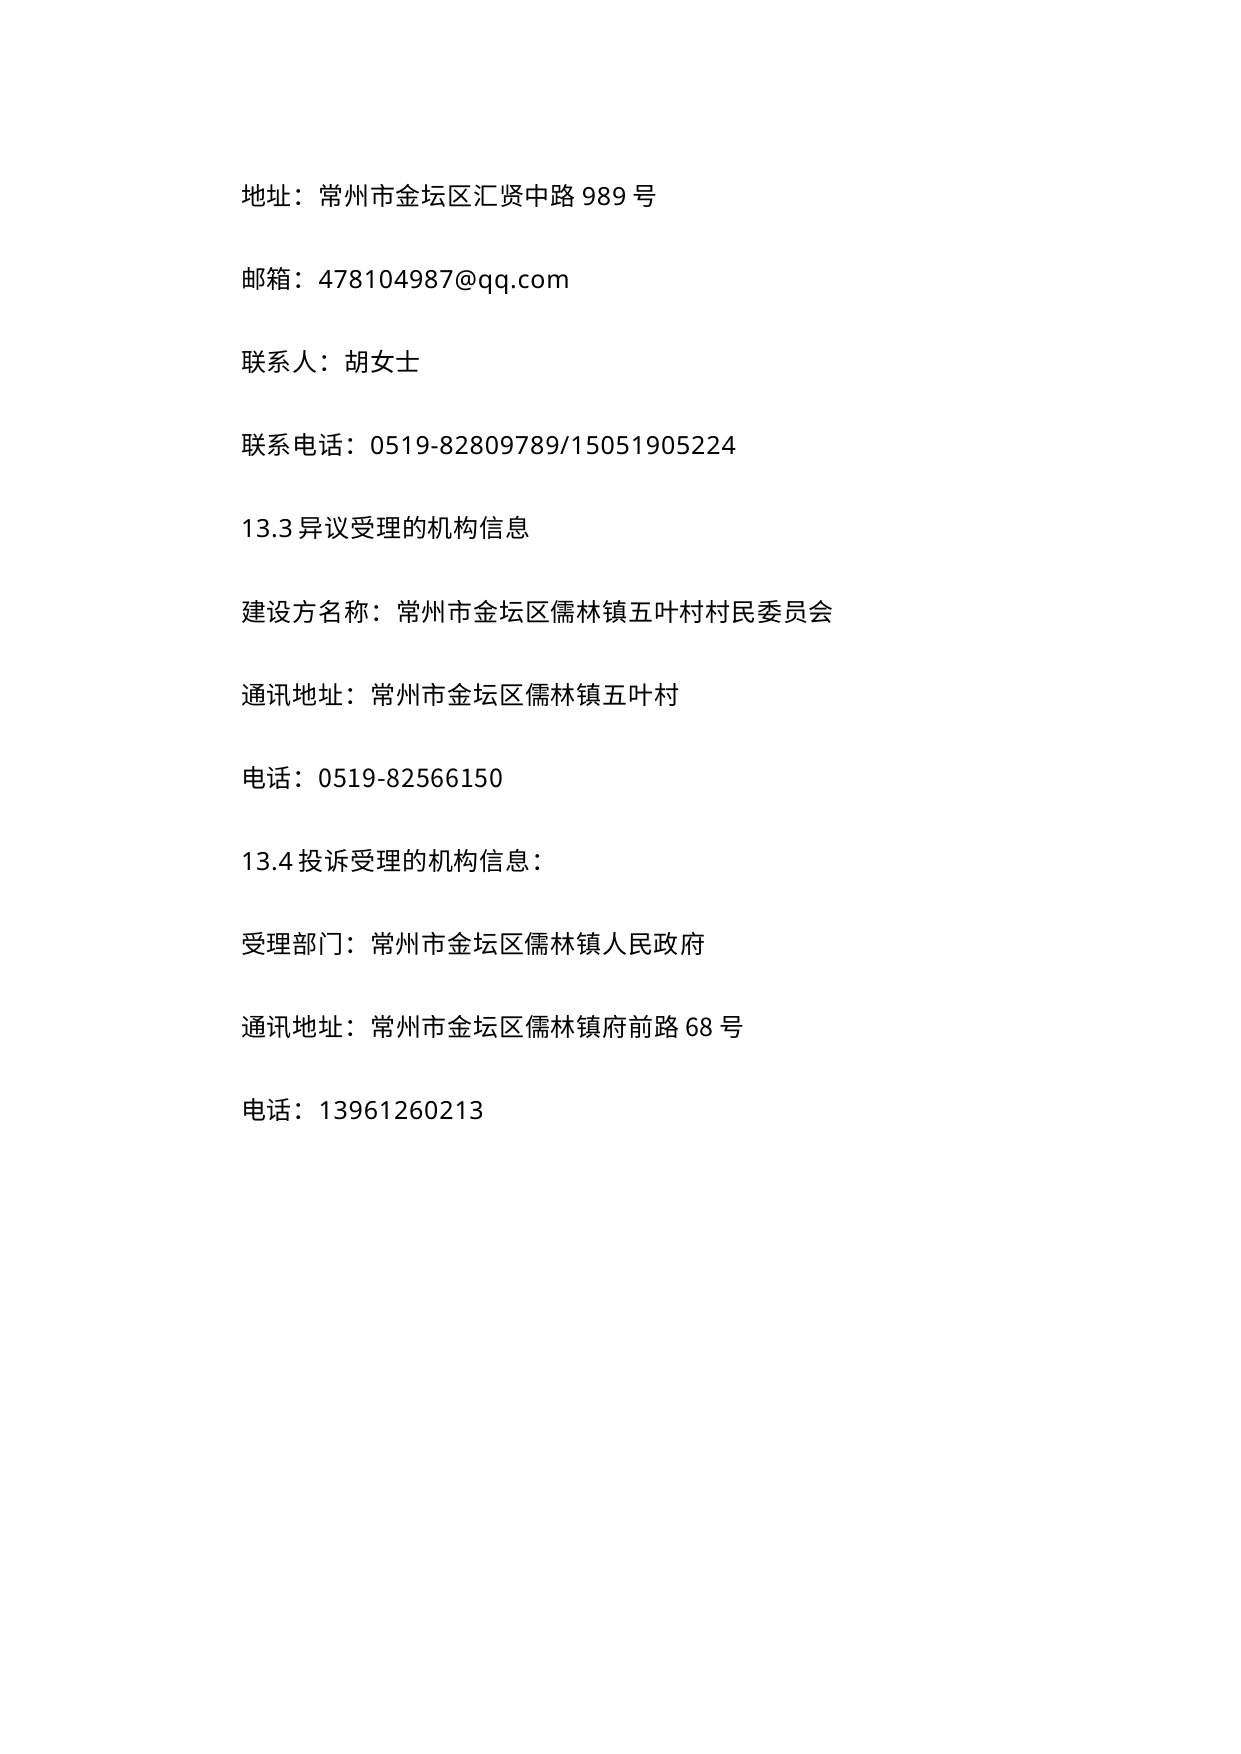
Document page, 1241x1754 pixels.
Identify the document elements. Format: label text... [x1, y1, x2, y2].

list 联系电话：0519-82809789/15051905224 [187, 411, 1053, 476]
list 电话：0519-82566150 [187, 744, 1053, 809]
list 邮箱：478104987@qq.com [187, 245, 1053, 310]
list 建设方名称：常州市金坛区儒林镇五叶村村民委员会 [187, 578, 1053, 643]
list 通讯地址：常州市金坛区儒林镇五叶村 [187, 661, 1053, 726]
list 电话：13961260213 [187, 1076, 1053, 1141]
list 13.4投诉受理的机构信息： [187, 827, 1053, 892]
list 13.3异议受理的机构信息 [187, 494, 1053, 559]
list 地址：常州市金坛区汇贤中路989号 [187, 162, 1053, 227]
list 受理部门：常州市金坛区儒林镇人民政府 [187, 910, 1053, 975]
list 联系人：胡女士 [187, 328, 1053, 393]
list 通讯地址：常州市金坛区儒林镇府前路68号 [187, 993, 1053, 1058]
